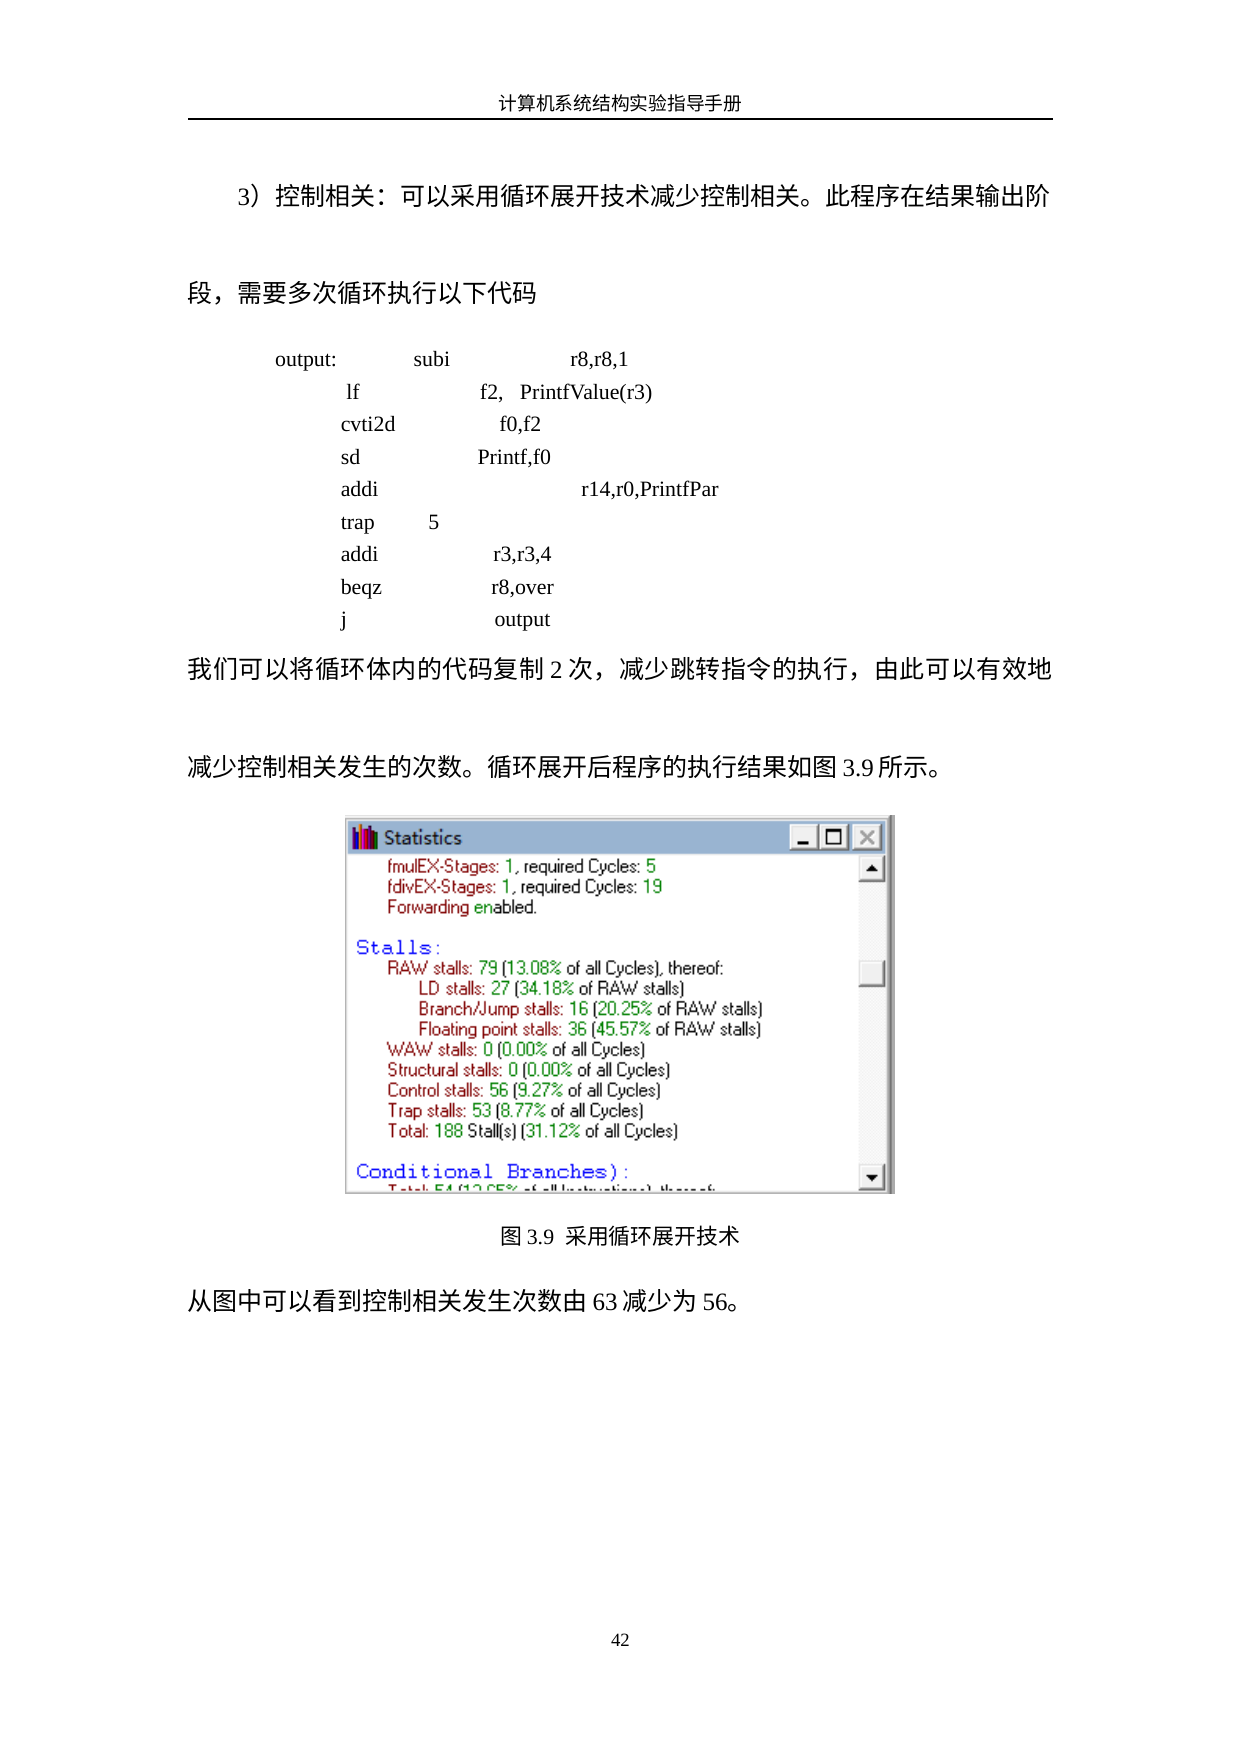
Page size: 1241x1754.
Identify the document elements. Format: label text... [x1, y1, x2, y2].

picture [345, 815, 895, 1194]
text j output [187, 603, 1053, 635]
text output: subi r8,r8,1 [231, 343, 1053, 375]
text addi r14,r0,PrintfPar [187, 473, 1053, 505]
text lf f2, PrintfValue(r3) [187, 375, 1053, 408]
text beqz r8,over [187, 570, 1053, 603]
text cvti2d f0,f2 [187, 408, 1053, 440]
text 图3.9 采用循环展开技术 [187, 1218, 1053, 1251]
text 3）控制相关：可以采用循环展开技术减少控制相关。此程序在结果输出阶段，需要多次循环执行以下代码 [187, 162, 1053, 324]
text 从图中可以看到控制相关发生次数由63减少为56。 [187, 1267, 1053, 1332]
text trap 5 [187, 505, 1053, 538]
text sd Printf,f0 [187, 440, 1053, 473]
text 我们可以将循环体内的代码复制2次，减少跳转指令的执行，由此可以有效地减少控制相关发生的次数。循环展开后程序的执行结果如图3.9所示。 [187, 635, 1053, 798]
text addi r3,r3,4 [187, 538, 1053, 570]
